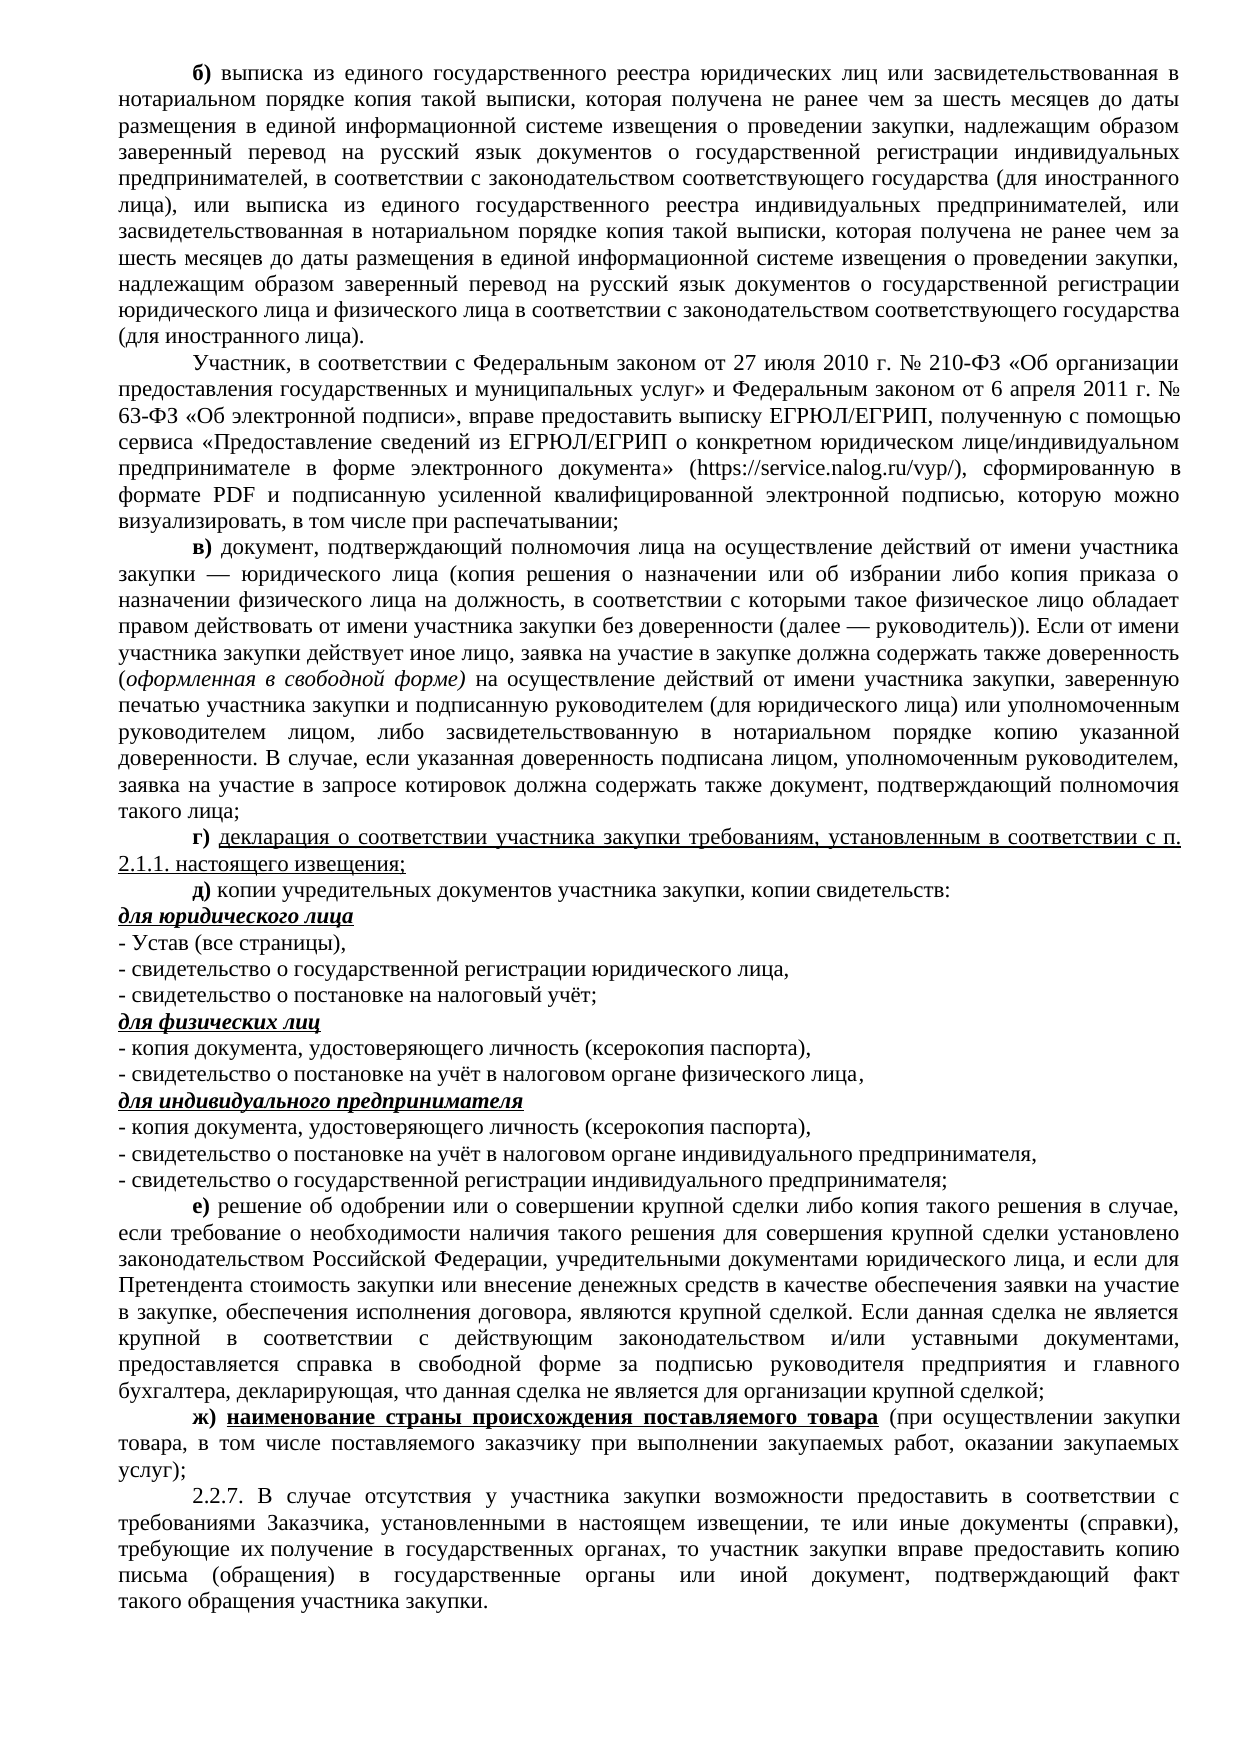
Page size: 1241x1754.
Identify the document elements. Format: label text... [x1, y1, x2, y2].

text е) решение об одобрении или о совершении крупной сделки либо копия такого решения в случае, если требование о необходимости наличия такого решения для совершения крупной сделки установлено законодательством Российской Федерации, учредительными документами юридического лица, и если для Претендента стоимость закупки или внесение денежных средств в качестве обеспечения заявки на участие в закупке, обеспечения исполнения договора, являются крупной сделкой. Если данная сделка не является крупной в соответствии с действующим законодательством и/или уставными документами, предоставляется справка в свободной форме за подписью руководителя предприятия и главного бухгалтера, декларирующая, что данная сделка не является для организации крупной сделкой; [118, 1192, 1181, 1403]
text б) выписка из единого государственного реестра юридических лиц или засвидетельствованная в нотариальном порядке копия такой выписки, которая получена не ранее чем за шесть месяцев до даты размещения в единой информационной системе извещения о проведении закупки, надлежащим образом заверенный перевод на русский язык документов о государственной регистрации индивидуальных предпринимателей, в соответствии с законодательством соответствующего государства (для иностранного лица), или выписка из единого государственного реестра индивидуальных предпринимателей, или засвидетельствованная в нотариальном порядке копия такой выписки, которая получена не ранее чем за шесть месяцев до даты размещения в единой информационной системе извещения о проведении закупки, надлежащим образом заверенный перевод на русский язык документов о государственной регистрации юридического лица и физического лица в соответствии с законодательством соответствующего государства (для иностранного лица). [118, 59, 1181, 349]
text г) декларация о соответствии участника закупки требованиям, установленным в соответствии с п. 2.1.1. настоящего извещения; [118, 823, 1181, 876]
text для индивидуального предпринимателя [118, 1087, 1181, 1113]
text для физических лиц [118, 1008, 1181, 1034]
text - свидетельство о государственной регистрации индивидуального предпринимателя; [118, 1166, 1181, 1192]
text - Устав (все страницы), [118, 929, 1181, 955]
text Участник, в соответствии с Федеральным законом от 27 июля 2010 г. № 210-ФЗ «Об организации предоставления государственных и муниципальных услуг» и Федеральным законом от 6 апреля 2011 г. № 63-ФЗ «Об электронной подписи», вправе предоставить выписку ЕГРЮЛ/ЕГРИП, полученную с помощью сервиса «Предоставление сведений из ЕГРЮЛ/ЕГРИП о конкретном юридическом лице/индивидуальном предпринимателе в форме электронного документа» (https://service.nalog.ru/vyp/), сформированную в формате PDF и подписанную усиленной квалифицированной электронной подписью, которую можно визуализировать, в том числе при распечатывании; [118, 349, 1181, 533]
text - копия документа, удостоверяющего личность (ксерокопия паспорта), [118, 1034, 1181, 1061]
text в) документ, подтверждающий полномочия лица на осуществление действий от имени участника закупки — юридического лица (копия решения о назначении или об избрании либо копия приказа о назначении физического лица на должность, в соответствии с которыми такое физическое лицо обладает правом действовать от имени участника закупки без доверенности (далее — руководитель)). Если от имени участника закупки действует иное лицо, заявка на участие в закупке должна содержать также доверенность (оформленная в свободной форме) на осуществление действий от имени участника закупки, заверенную печатью участника закупки и подписанную руководителем (для юридического лица) или уполномоченным руководителем лицом, либо засвидетельствованную в нотариальном порядке копию указанной доверенности. В случае, если указанная доверенность подписана лицом, уполномоченным руководителем, заявка на участие в запросе котировок должна содержать также документ, подтверждающий полномочия такого лица; [118, 533, 1181, 823]
text - свидетельство о постановке на учёт в налоговом органе индивидуального предпринимателя, [118, 1139, 1181, 1166]
text ж) наименование страны происхождения поставляемого товара (при осуществлении закупки товара, в том числе поставляемого заказчику при выполнении закупаемых работ, оказании закупаемых услуг); [118, 1403, 1181, 1482]
text - свидетельство о постановке на учёт в налоговом органе физического лица, [118, 1061, 1181, 1087]
text д) копии учредительных документов участника закупки, копии свидетельств: [118, 876, 1181, 902]
text для юридического лица [118, 902, 1181, 929]
text 2.2.7. В случае отсутствия у участника закупки возможности предоставить в соответствии с требованиями Заказчика, установленными в настоящем извещении, те или иные документы (справки), требующие их получение в государственных органах, то участник закупки вправе предоставить копию письма (обращения) в государственные органы или иной документ, подтверждающий факт такого обращения участника закупки. [118, 1482, 1181, 1614]
text - свидетельство о постановке на налоговый учёт; [118, 981, 1181, 1008]
text - копия документа, удостоверяющего личность (ксерокопия паспорта), [118, 1113, 1181, 1139]
text - свидетельство о государственной регистрации юридического лица, [118, 955, 1181, 981]
